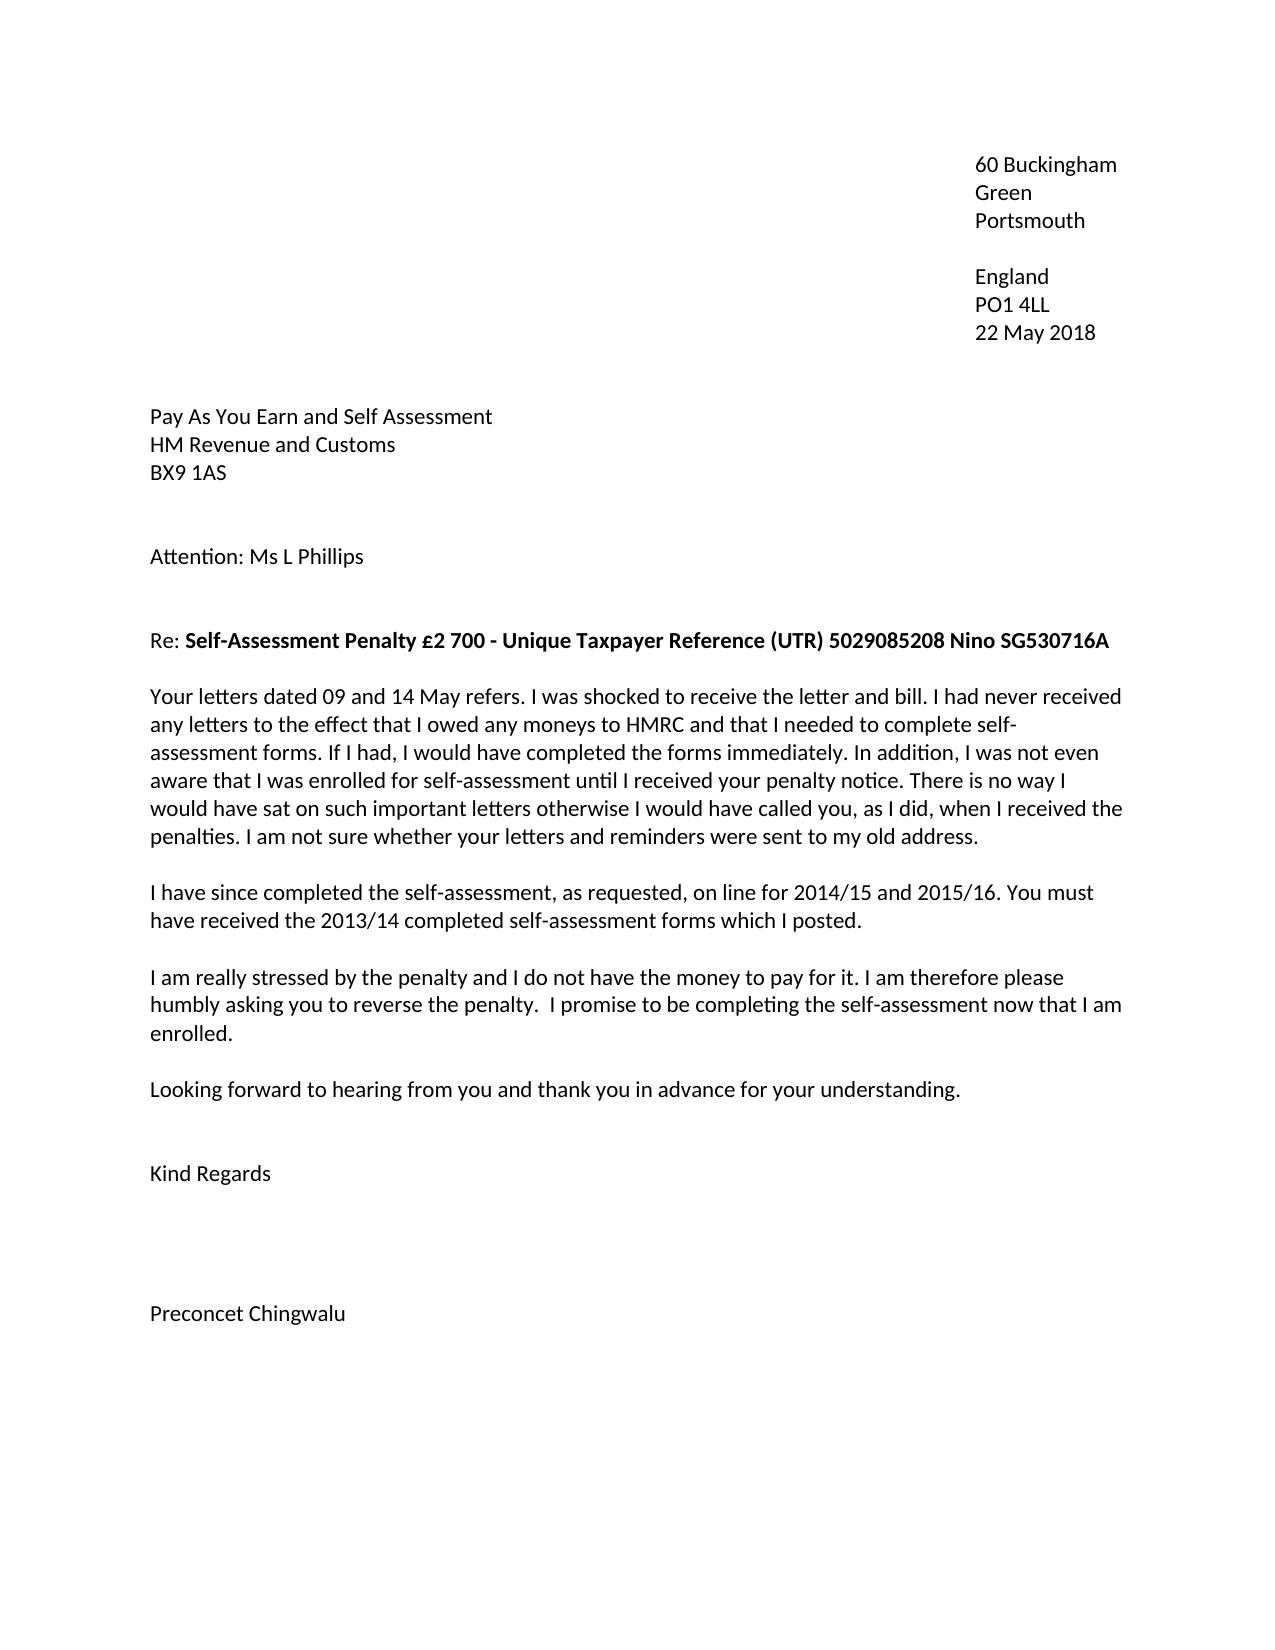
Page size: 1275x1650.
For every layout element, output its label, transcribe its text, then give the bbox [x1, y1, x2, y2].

text Pay As You Earn and Self Assessment [150, 402, 1125, 430]
text 22 May 2018 [975, 318, 1125, 346]
text I am really stressed by the penalty and I do not have the money to pay for it. I am therefore please humbly asking you to reverse the penalty. I promise to be completing the self-assessment now that I am enrolled. [150, 963, 1125, 1047]
text England [975, 262, 1125, 290]
text Kind Regards [150, 1159, 1125, 1187]
text Attention: Ms L Phillips [150, 542, 1125, 570]
text HM Revenue and Customs [150, 430, 1125, 458]
text 60 Buckingham Green [975, 150, 1125, 206]
text PO1 4LL [975, 290, 1125, 318]
text Portsmouth [975, 206, 1125, 262]
text I have since completed the self-assessment, as requested, on line for 2014/15 and 2015/16. You must have received the 2013/14 completed self-assessment forms which I posted. [150, 878, 1125, 934]
text Looking forward to hearing from you and thank you in advance for your understanding. [150, 1075, 1125, 1103]
text Your letters dated 09 and 14 May refers. I was shocked to receive the letter and bill. I had never received any letters to the effect that I owed any moneys to HMRC and that I needed to complete self-assessment forms. If I had, I would have completed the forms immediately. In addition, I was not even aware that I was enrolled for self-assessment until I received your penalty notice. There is no way I would have sat on such important letters otherwise I would have called you, as I did, when I received the penalties. I am not sure whether your letters and reminders were sent to my old address. [150, 682, 1125, 851]
text Preconcet Chingwalu [150, 1299, 1125, 1327]
text BX9 1AS [150, 458, 1125, 486]
text Re: Self-Assessment Penalty £2 700 - Unique Taxpayer Reference (UTR) 5029085208 Nino SG530716A [150, 626, 1125, 654]
